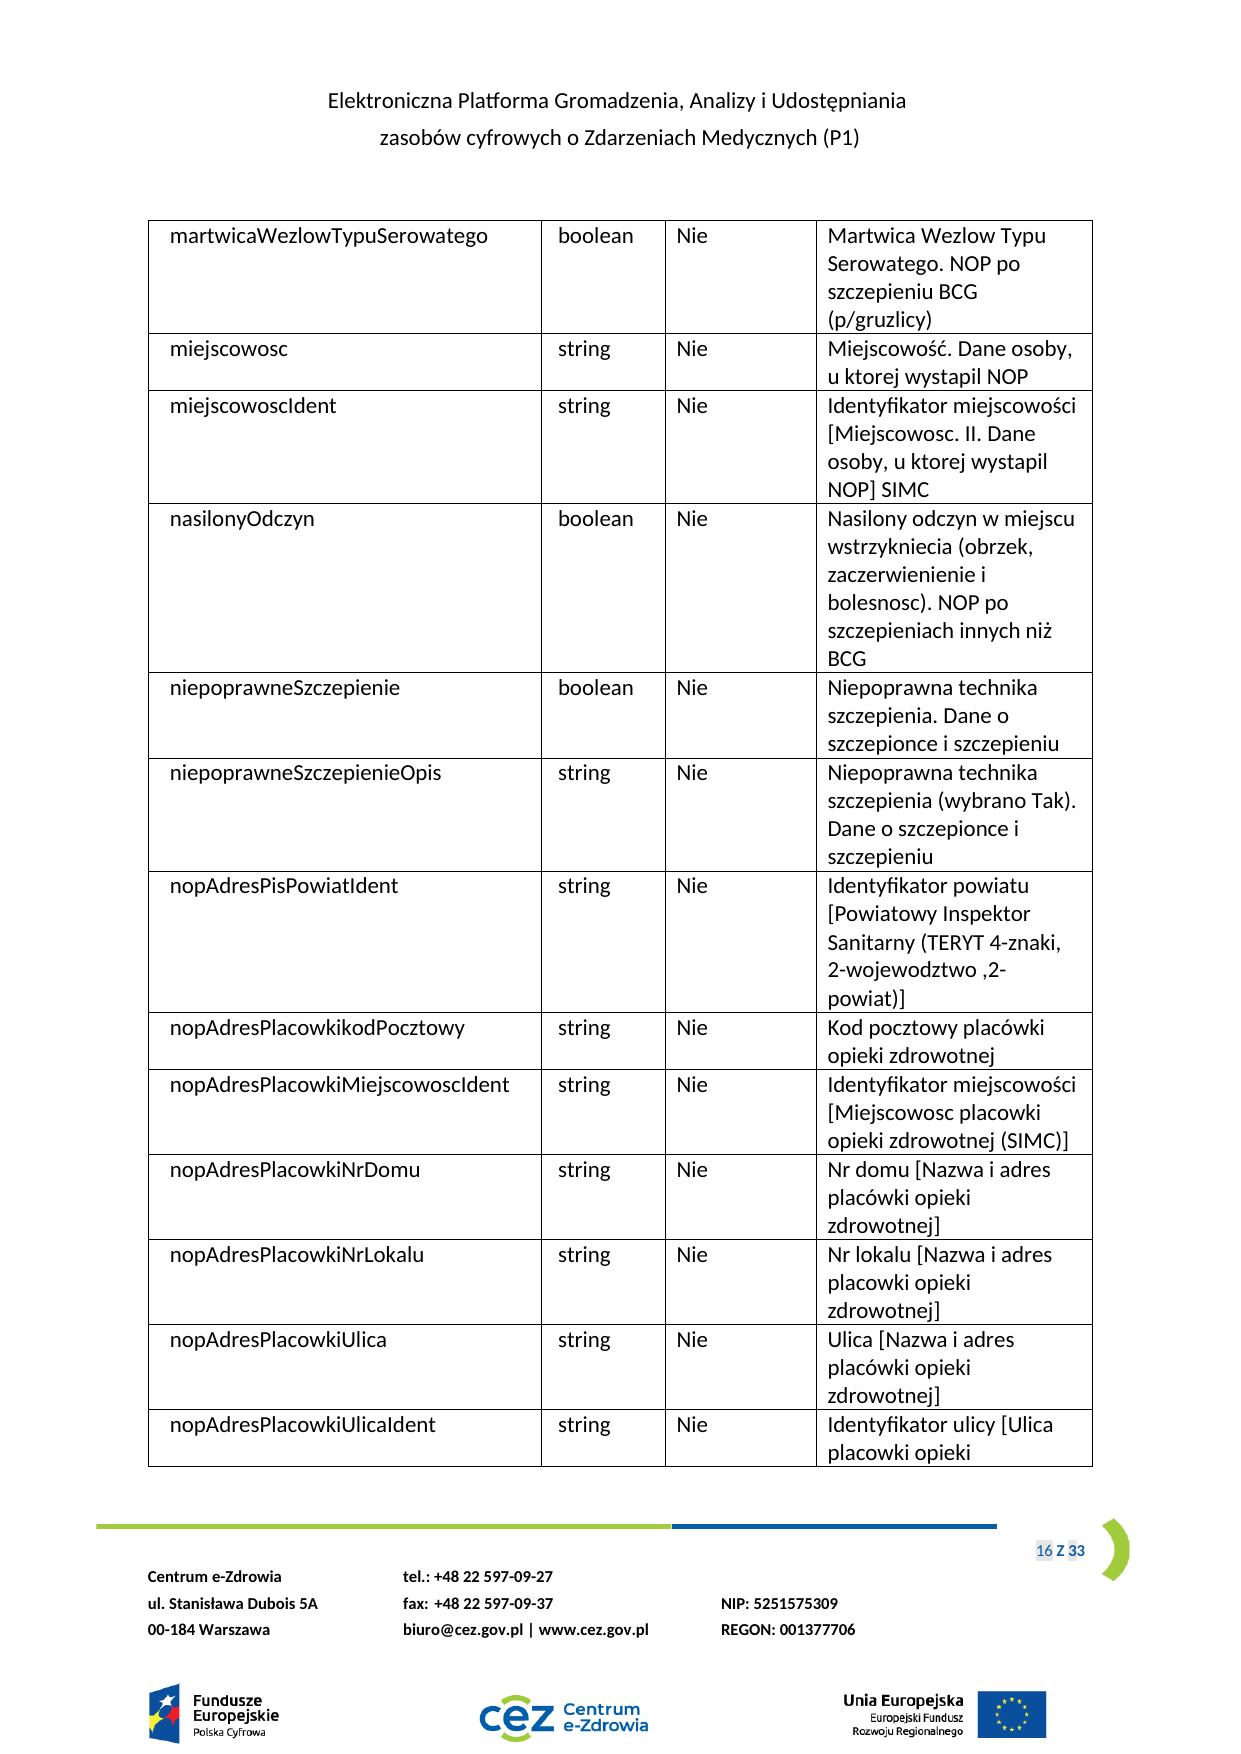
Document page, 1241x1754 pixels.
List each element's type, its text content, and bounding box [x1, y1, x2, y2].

picture [142, 1680, 285, 1746]
table_cell string [542, 872, 665, 1012]
table_cell Kod pocztowy placówki opieki zdrowotnej [817, 1013, 1092, 1069]
table_cell Identyfikator miejscowości [Miejscowosc placowki opieki zdrowotnej (SIMC)] [817, 1070, 1092, 1154]
table_cell string [542, 1410, 665, 1466]
table_cell miejscowoscIdent [149, 391, 541, 503]
table_cell string [542, 759, 665, 871]
table_cell Nie [666, 391, 816, 503]
table_cell boolean [542, 504, 665, 672]
table_cell nopAdresPlacowkiNrDomu [149, 1155, 541, 1239]
table_cell Nie [666, 1070, 816, 1154]
table_cell boolean [542, 221, 665, 333]
table_cell string [542, 1070, 665, 1154]
table_cell Miejscowość. Dane osoby, u ktorej wystapil NOP [817, 334, 1092, 390]
table_cell nopAdresPlacowkiUlica [149, 1325, 541, 1409]
table_cell string [542, 391, 665, 503]
table_cell Nie [666, 872, 816, 1012]
table_cell Martwica Wezlow Typu Serowatego. NOP po szczepieniu BCG (p/gruzlicy) [817, 221, 1092, 333]
table_cell Ulica [Nazwa i adres placówki opieki zdrowotnej] [817, 1325, 1092, 1409]
table_cell string [542, 1240, 665, 1324]
picture [835, 1689, 1055, 1739]
table_cell Nie [666, 1410, 816, 1466]
table_cell Nr lokalu [Nazwa i adres placowki opieki zdrowotnej] [817, 1240, 1092, 1324]
table_cell nopAdresPisPowiatIdent [149, 872, 541, 1012]
table_cell string [542, 1155, 665, 1239]
table_cell Nie [666, 221, 816, 333]
table_cell Identyfikator ulicy [Ulica placowki opieki zdrowotnej (słownik ulic TERYT-ULIC)] [817, 1410, 1092, 1466]
table_cell Nr domu [Nazwa i adres placówki opieki zdrowotnej] [817, 1155, 1092, 1239]
table_cell string [542, 1013, 665, 1069]
table_cell Niepoprawna technika szczepienia. Dane o szczepionce i szczepieniu [817, 673, 1092, 757]
table_cell nopAdresPlacowkiUlicaIdent [149, 1410, 541, 1466]
table_cell string [542, 334, 665, 390]
table_cell Identyfikator powiatu [Powiatowy Inspektor Sanitarny (TERYT 4-znaki, 2-wojewodztwo ,2-powiat)] [817, 872, 1092, 1012]
table_cell boolean [542, 673, 665, 757]
table_cell niepoprawneSzczepienie [149, 673, 541, 757]
table_cell nasilonyOdczyn [149, 504, 541, 672]
table_cell Nie [666, 673, 816, 757]
table_cell string [542, 1325, 665, 1409]
table_cell Identyfikator miejscowości [Miejscowosc. II. Dane osoby, u ktorej wystapil NOP] SIMC [817, 391, 1092, 503]
table_cell niepoprawneSzczepienieOpis [149, 759, 541, 871]
table_cell nopAdresPlacowkikodPocztowy [149, 1013, 541, 1069]
table_cell Nie [666, 759, 816, 871]
picture [477, 1694, 649, 1742]
table_cell Niepoprawna technika szczepienia (wybrano Tak). Dane o szczepionce i szczepieniu [817, 759, 1092, 871]
table_cell martwicaWezlowTypuSerowatego [149, 221, 541, 333]
table_cell nopAdresPlacowkiNrLokalu [149, 1240, 541, 1324]
table_cell Nie [666, 334, 816, 390]
table_cell Nie [666, 1325, 816, 1409]
table_cell Nie [666, 1240, 816, 1324]
table_cell Nie [666, 1155, 816, 1239]
table_cell Nie [666, 1013, 816, 1069]
table_cell nopAdresPlacowkiMiejscowoscIdent [149, 1070, 541, 1154]
table_cell Nasilony odczyn w miejscu wstrzykniecia (obrzek, zaczerwienienie i bolesnosc). NOP po szczepieniach innych niż BCG [817, 504, 1092, 672]
table_cell Nie [666, 504, 816, 672]
picture [1101, 1518, 1130, 1581]
table_cell miejscowosc [149, 334, 541, 390]
